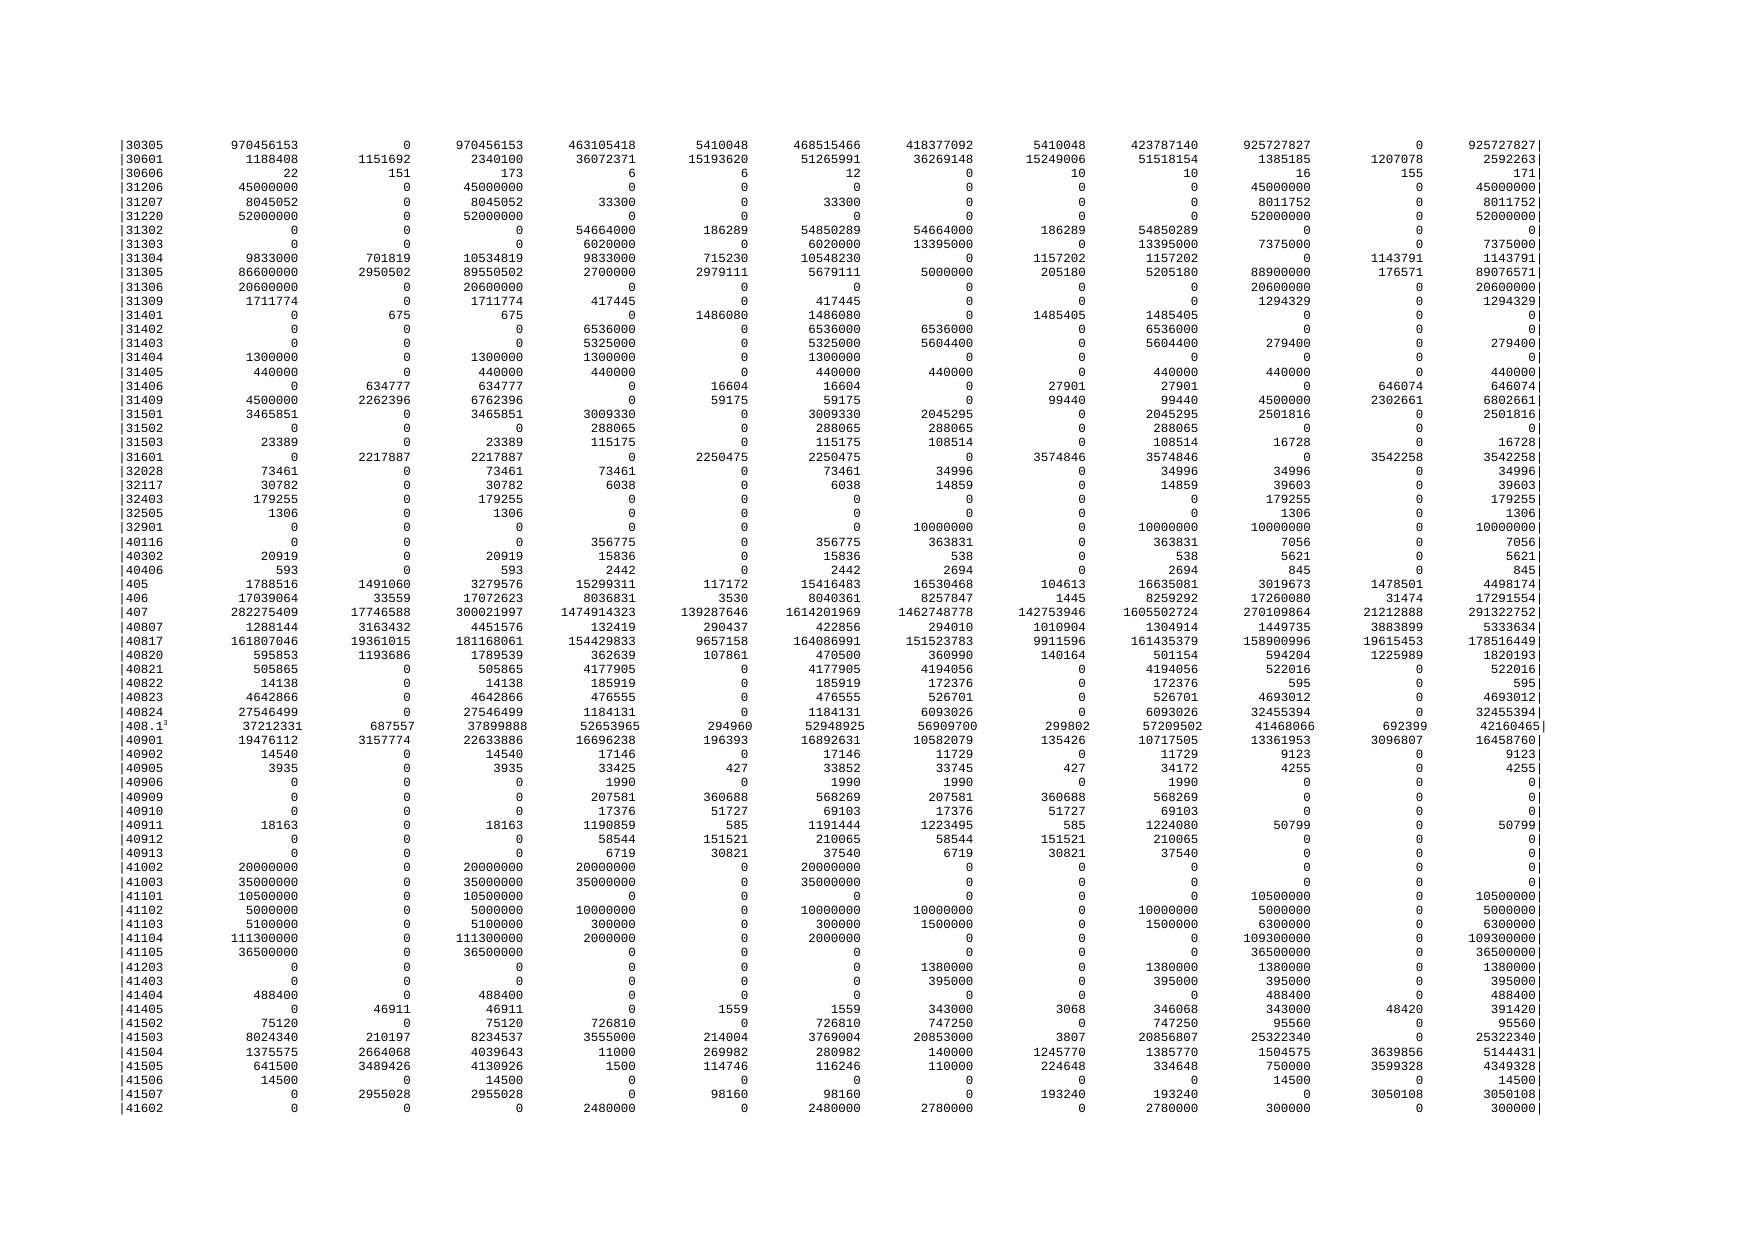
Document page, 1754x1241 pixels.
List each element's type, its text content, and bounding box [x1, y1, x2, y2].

text |31502 0 0 0 288065 0 288065 288065 0 288065 0 0 0| [118, 422, 1636, 436]
text |31409 4500000 2262396 6762396 0 59175 59175 0 99440 99440 4500000 2302661 6802661| [118, 394, 1636, 408]
text |32505 1306 0 1306 0 0 0 0 0 0 1306 0 1306| [118, 507, 1636, 521]
text |31406 0 634777 634777 0 16604 16604 0 27901 27901 0 646074 646074| [118, 380, 1636, 394]
text |31402 0 0 0 6536000 0 6536000 6536000 0 6536000 0 0 0| [118, 323, 1636, 337]
text |32403 179255 0 179255 0 0 0 0 0 0 179255 0 179255| [118, 493, 1636, 507]
text |40822 14138 0 14138 185919 0 185919 172376 0 172376 595 0 595| [118, 677, 1636, 691]
text |31401 0 675 675 0 1486080 1486080 0 1485405 1485405 0 0 0| [118, 309, 1636, 323]
text |31306 20600000 0 20600000 0 0 0 0 0 0 20600000 0 20600000| [118, 281, 1636, 295]
text |40823 4642866 0 4642866 476555 0 476555 526701 0 526701 4693012 0 4693012| [118, 691, 1636, 706]
text |41003 35000000 0 35000000 35000000 0 35000000 0 0 0 0 0 0| [118, 876, 1636, 890]
text |40910 0 0 0 17376 51727 69103 17376 51727 69103 0 0 0| [118, 805, 1636, 819]
text |407 282275409 17746588 300021997 1474914323 139287646 1614201969 1462748778 142753946 1605502724 270109864 21212888 291322752| [118, 606, 1636, 621]
text |40912 0 0 0 58544 151521 210065 58544 151521 210065 0 0 0| [118, 833, 1636, 847]
text |40302 20919 0 20919 15836 0 15836 538 0 538 5621 0 5621| [118, 550, 1636, 564]
text |41002 20000000 0 20000000 20000000 0 20000000 0 0 0 0 0 0| [118, 861, 1636, 876]
text |40911 18163 0 18163 1190859 585 1191444 1223495 585 1224080 50799 0 50799| [118, 819, 1636, 833]
text |41203 0 0 0 0 0 0 1380000 0 1380000 1380000 0 1380000| [118, 961, 1636, 975]
text |40902 14540 0 14540 17146 0 17146 11729 0 11729 9123 0 9123| [118, 748, 1636, 762]
text |41505 641500 3489426 4130926 1500 114746 116246 110000 224648 334648 750000 3599328 4349328| [118, 1060, 1636, 1074]
text |41503 8024340 210197 8234537 3555000 214004 3769004 20853000 3807 20856807 25322340 0 25322340| [118, 1031, 1636, 1046]
text |41405 0 46911 46911 0 1559 1559 343000 3068 346068 343000 48420 391420| [118, 1003, 1636, 1017]
text |41506 14500 0 14500 0 0 0 0 0 0 14500 0 14500| [118, 1074, 1636, 1088]
text |30305 970456153 0 970456153 463105418 5410048 468515466 418377092 5410048 423787140 925727827 0 925727827| [118, 139, 1636, 153]
text |31302 0 0 0 54664000 186289 54850289 54664000 186289 54850289 0 0 0| [118, 224, 1636, 238]
text |40909 0 0 0 207581 360688 568269 207581 360688 568269 0 0 0| [118, 791, 1636, 805]
text |40913 0 0 0 6719 30821 37540 6719 30821 37540 0 0 0| [118, 847, 1636, 861]
text |41104 111300000 0 111300000 2000000 0 2000000 0 0 0 109300000 0 109300000| [118, 932, 1636, 946]
text |40116 0 0 0 356775 0 356775 363831 0 363831 7056 0 7056| [118, 536, 1636, 550]
text |40807 1288144 3163432 4451576 132419 290437 422856 294010 1010904 1304914 1449735 3883899 5333634| [118, 621, 1636, 635]
text |40901 19476112 3157774 22633886 16696238 196393 16892631 10582079 135426 10717505 13361953 3096807 16458760| [118, 734, 1636, 748]
text |31309 1711774 0 1711774 417445 0 417445 0 0 0 1294329 0 1294329| [118, 295, 1636, 309]
text |41502 75120 0 75120 726810 0 726810 747250 0 747250 95560 0 95560| [118, 1017, 1636, 1031]
text |405 1788516 1491060 3279576 15299311 117172 15416483 16530468 104613 16635081 3019673 1478501 4498174| [118, 578, 1636, 592]
text |41602 0 0 0 2480000 0 2480000 2780000 0 2780000 300000 0 300000| [118, 1102, 1636, 1116]
text |31405 440000 0 440000 440000 0 440000 440000 0 440000 440000 0 440000| [118, 366, 1636, 380]
text |31304 9833000 701819 10534819 9833000 715230 10548230 0 1157202 1157202 0 1143791 1143791| [118, 252, 1636, 266]
text |40821 505865 0 505865 4177905 0 4177905 4194056 0 4194056 522016 0 522016| [118, 663, 1636, 677]
text |41102 5000000 0 5000000 10000000 0 10000000 10000000 0 10000000 5000000 0 5000000| [118, 904, 1636, 918]
text |32028 73461 0 73461 73461 0 73461 34996 0 34996 34996 0 34996| [118, 465, 1636, 479]
text |406 17039064 33559 17072623 8036831 3530 8040361 8257847 1445 8259292 17260080 31474 17291554| [118, 592, 1636, 606]
text |32901 0 0 0 0 0 0 10000000 0 10000000 10000000 0 10000000| [118, 521, 1636, 536]
text |31601 0 2217887 2217887 0 2250475 2250475 0 3574846 3574846 0 3542258 3542258| [118, 451, 1636, 465]
text |31503 23389 0 23389 115175 0 115175 108514 0 108514 16728 0 16728| [118, 436, 1636, 451]
text |31305 86600000 2950502 89550502 2700000 2979111 5679111 5000000 205180 5205180 88900000 176571 89076571| [118, 266, 1636, 281]
text |40906 0 0 0 1990 0 1990 1990 0 1990 0 0 0| [118, 776, 1636, 791]
text |40905 3935 0 3935 33425 427 33852 33745 427 34172 4255 0 4255| [118, 762, 1636, 776]
text |41105 36500000 0 36500000 0 0 0 0 0 0 36500000 0 36500000| [118, 946, 1636, 961]
text |32117 30782 0 30782 6038 0 6038 14859 0 14859 39603 0 39603| [118, 479, 1636, 493]
text |31403 0 0 0 5325000 0 5325000 5604400 0 5604400 279400 0 279400| [118, 337, 1636, 351]
text |31207 8045052 0 8045052 33300 0 33300 0 0 0 8011752 0 8011752| [118, 196, 1636, 210]
text |41404 488400 0 488400 0 0 0 0 0 0 488400 0 488400| [118, 989, 1636, 1003]
text |31303 0 0 0 6020000 0 6020000 13395000 0 13395000 7375000 0 7375000| [118, 238, 1636, 252]
text |408.1 37212331 687557 37899888 52653965 294960 52948925 56909700 299802 57209502 41468066 692399 42160465| [118, 720, 1636, 734]
text |40820 595853 1193686 1789539 362639 107861 470500 360990 140164 501154 594204 1225989 1820193| [118, 649, 1636, 663]
text |30606 22 151 173 6 6 12 0 10 10 16 155 171| [118, 167, 1636, 181]
text |40824 27546499 0 27546499 1184131 0 1184131 6093026 0 6093026 32455394 0 32455394| [118, 706, 1636, 720]
text |31404 1300000 0 1300000 1300000 0 1300000 0 0 0 0 0 0| [118, 351, 1636, 366]
text |31220 52000000 0 52000000 0 0 0 0 0 0 52000000 0 52000000| [118, 210, 1636, 224]
text |40406 593 0 593 2442 0 2442 2694 0 2694 845 0 845| [118, 564, 1636, 578]
text |41103 5100000 0 5100000 300000 0 300000 1500000 0 1500000 6300000 0 6300000| [118, 918, 1636, 932]
text |40817 161807046 19361015 181168061 154429833 9657158 164086991 151523783 9911596 161435379 158900996 19615453 178516449| [118, 635, 1636, 649]
text |31206 45000000 0 45000000 0 0 0 0 0 0 45000000 0 45000000| [118, 181, 1636, 196]
text |41504 1375575 2664068 4039643 11000 269982 280982 140000 1245770 1385770 1504575 3639856 5144431| [118, 1046, 1636, 1060]
text |41101 10500000 0 10500000 0 0 0 0 0 0 10500000 0 10500000| [118, 890, 1636, 904]
text |30601 1188408 1151692 2340100 36072371 15193620 51265991 36269148 15249006 51518154 1385185 1207078 2592263| [118, 153, 1636, 167]
text |31501 3465851 0 3465851 3009330 0 3009330 2045295 0 2045295 2501816 0 2501816| [118, 408, 1636, 422]
text |41403 0 0 0 0 0 0 395000 0 395000 395000 0 395000| [118, 975, 1636, 989]
text |41507 0 2955028 2955028 0 98160 98160 0 193240 193240 0 3050108 3050108| [118, 1088, 1636, 1102]
